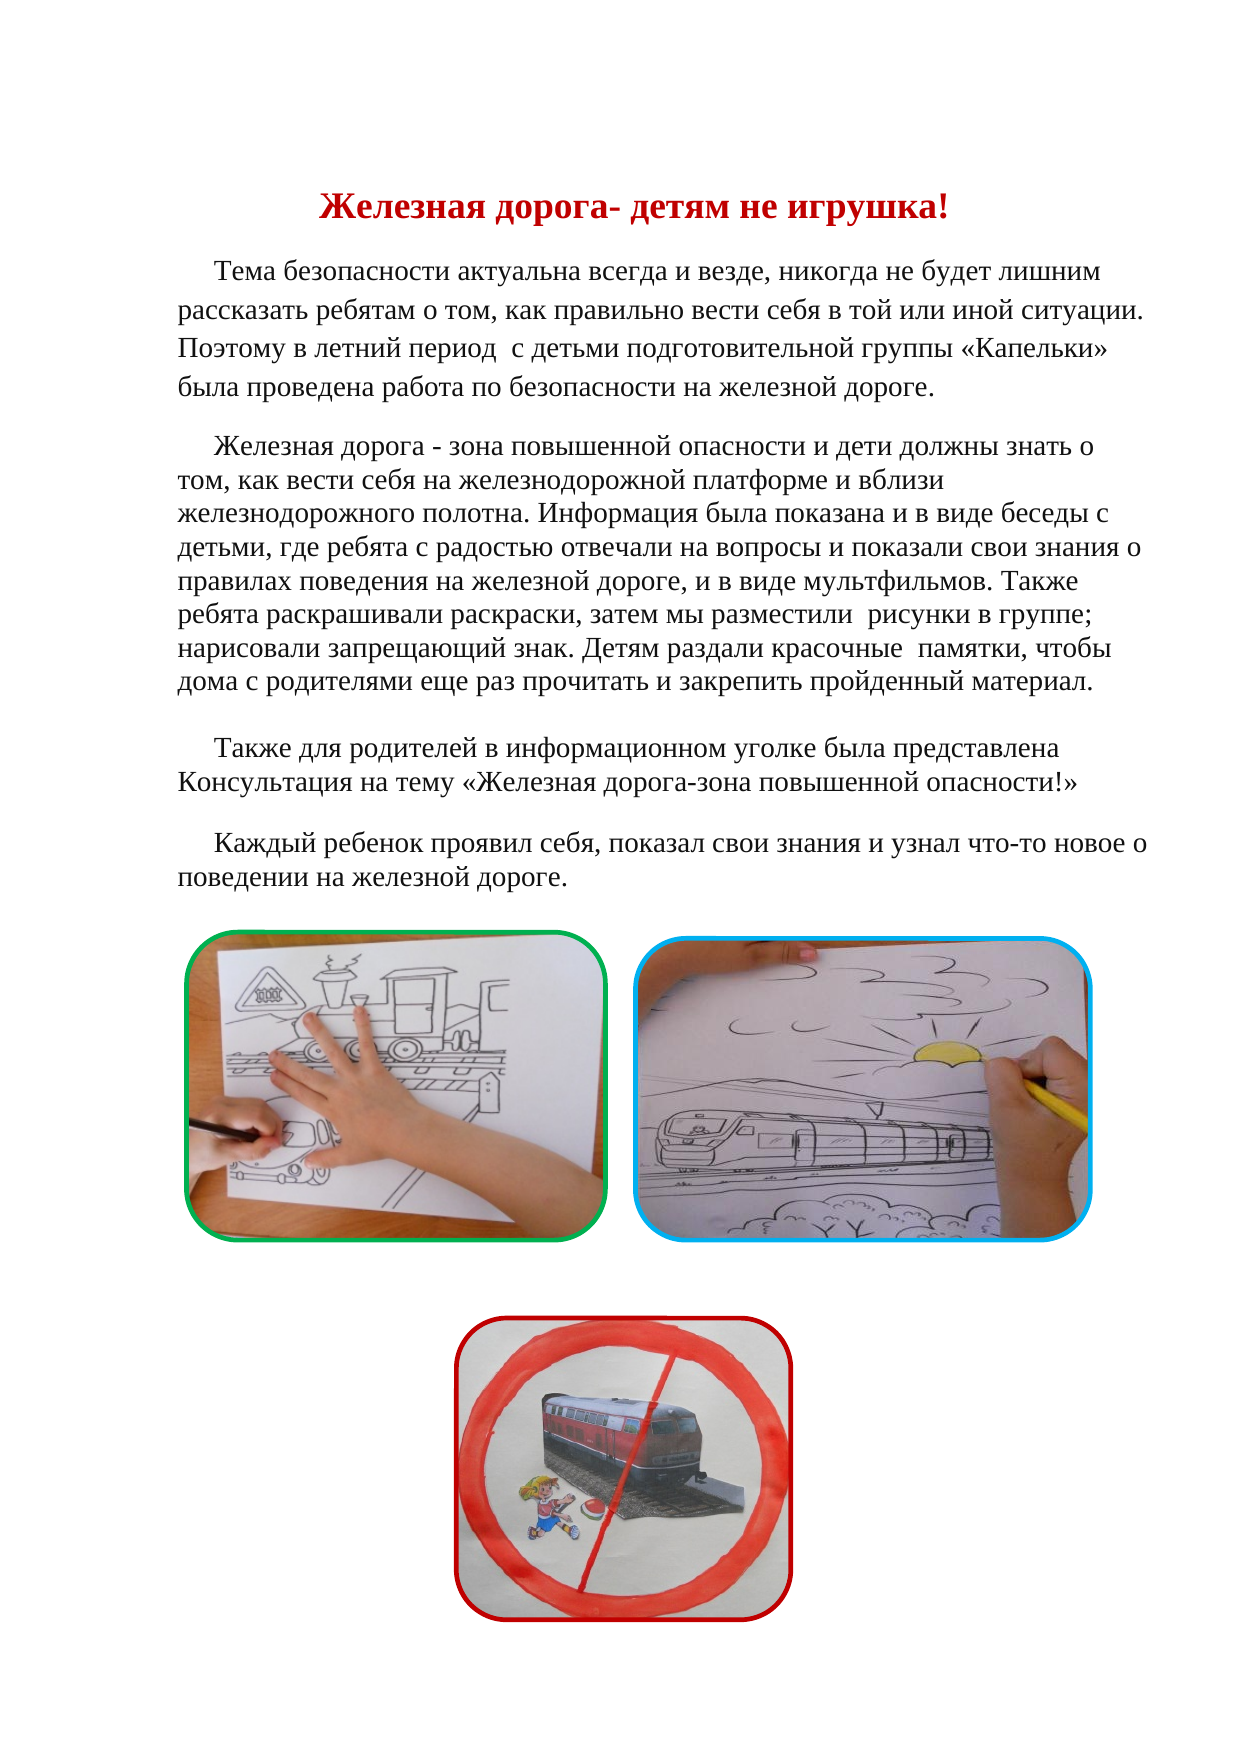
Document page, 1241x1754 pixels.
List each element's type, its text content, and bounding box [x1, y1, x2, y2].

text Также для родителей в информационном уголке была представлена Консультация на тему «Железная дорога-зона повышенной опасности!» [177, 730, 1152, 797]
text Железная дорога - зона повышенной опасности и дети должны знать о том, как вести себя на железнодорожной платформе и вблизи железнодорожного полотна. Информация была показана и в виде беседы с детьми, где ребята с радостью отвечали на вопросы и показали свои знания о правилах поведения на железной дороге, и в виде мультфильмов. Также ребята раскрашивали раскраски, затем мы разместили рисунки в группе; нарисовали запрещающий знак. Детям раздали красочные памятки, чтобы дома с родителями еще раз прочитать и закрепить пройденный материал. [177, 428, 1152, 697]
text Каждый ребенок проявил себя, показал свои знания и узнал что-то новое о поведении на железной дороге. [177, 825, 1152, 892]
picture [639, 941, 1087, 1237]
picture [459, 1321, 788, 1617]
text Железная дорога- детям не игрушка! [177, 183, 1152, 226]
picture [189, 935, 603, 1237]
text Тема безопасности актуальна всегда и везде, никогда не будет лишним рассказать ребятам о том, как правильно вести себя в той или иной ситуации. Поэтому в летний период с детьми подготовительной группы «Капельки» была проведена работа по безопасности на железной дороге. [177, 253, 1152, 403]
